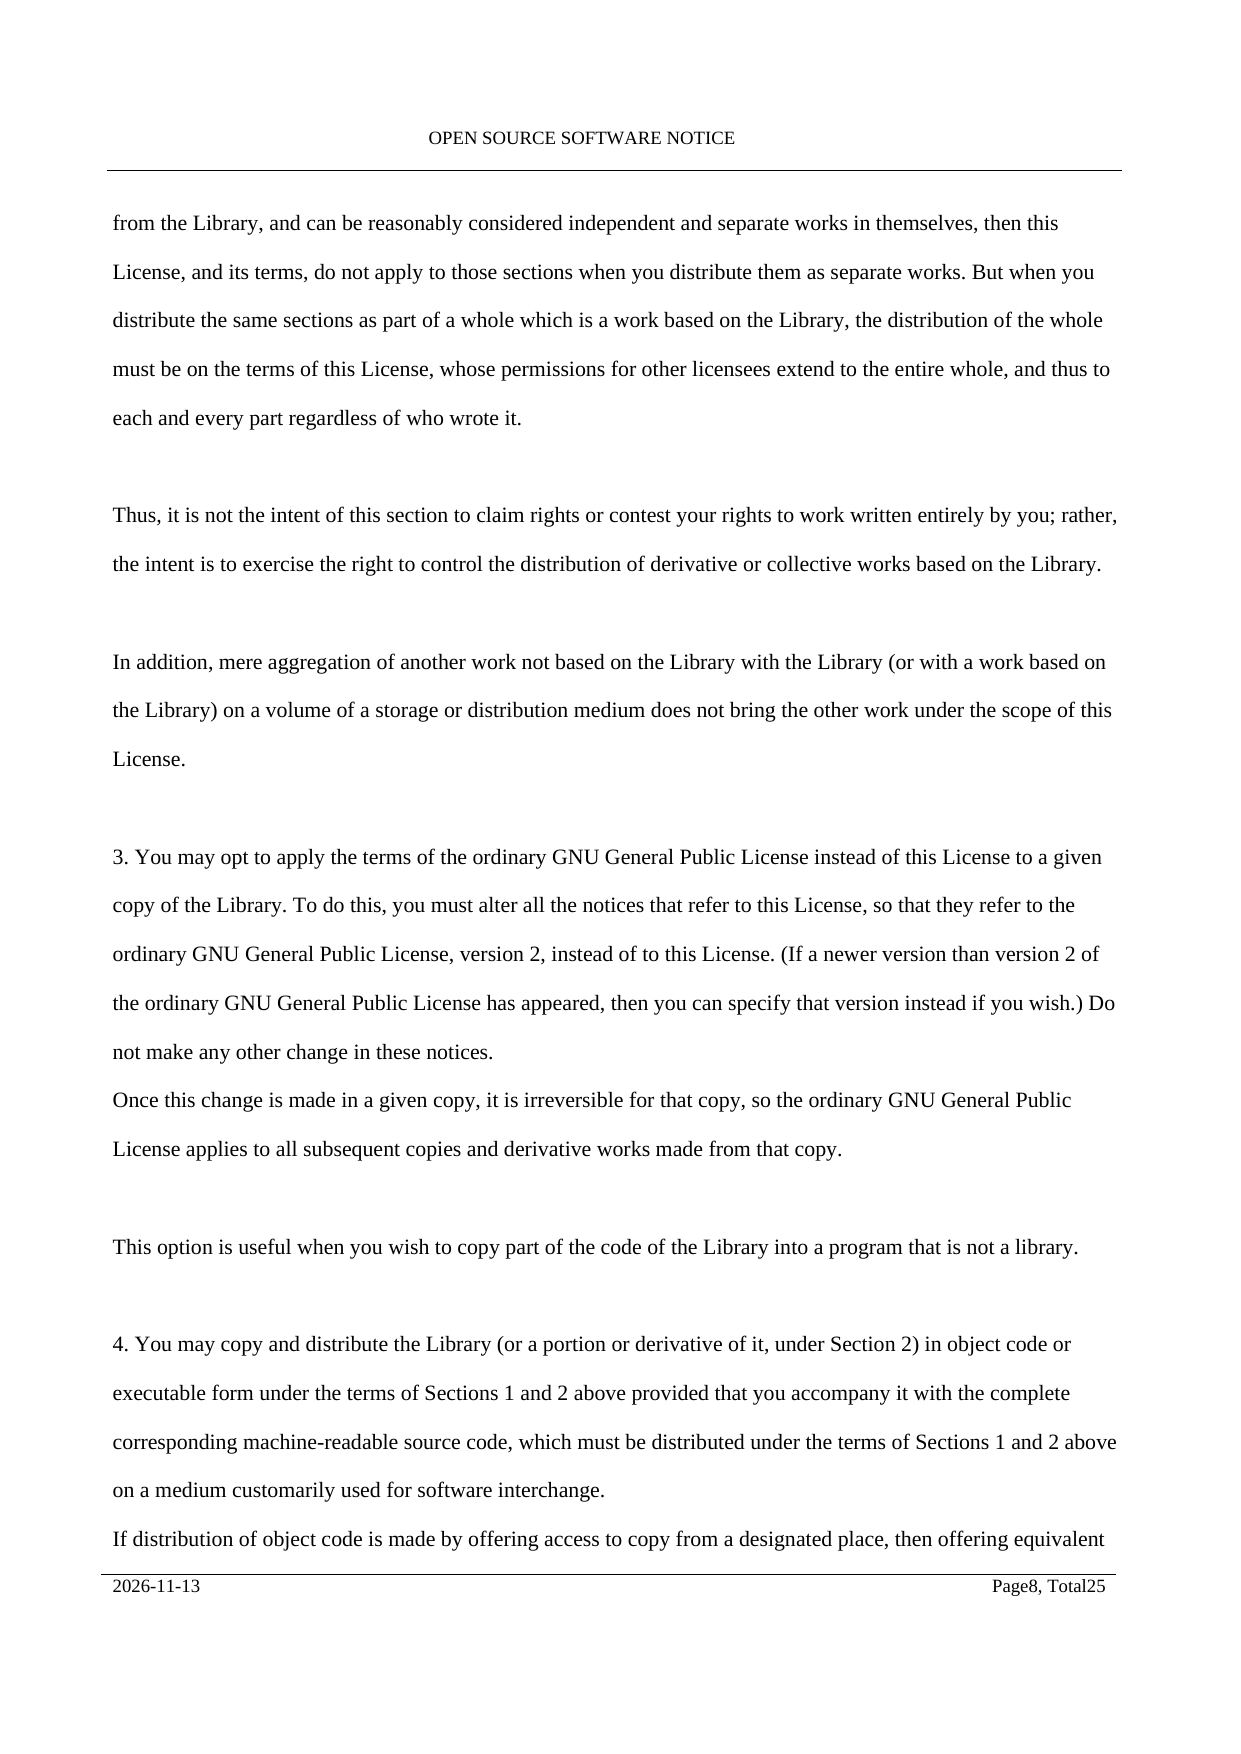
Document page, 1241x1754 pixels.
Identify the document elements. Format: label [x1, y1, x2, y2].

text [112, 206, 1128, 1555]
